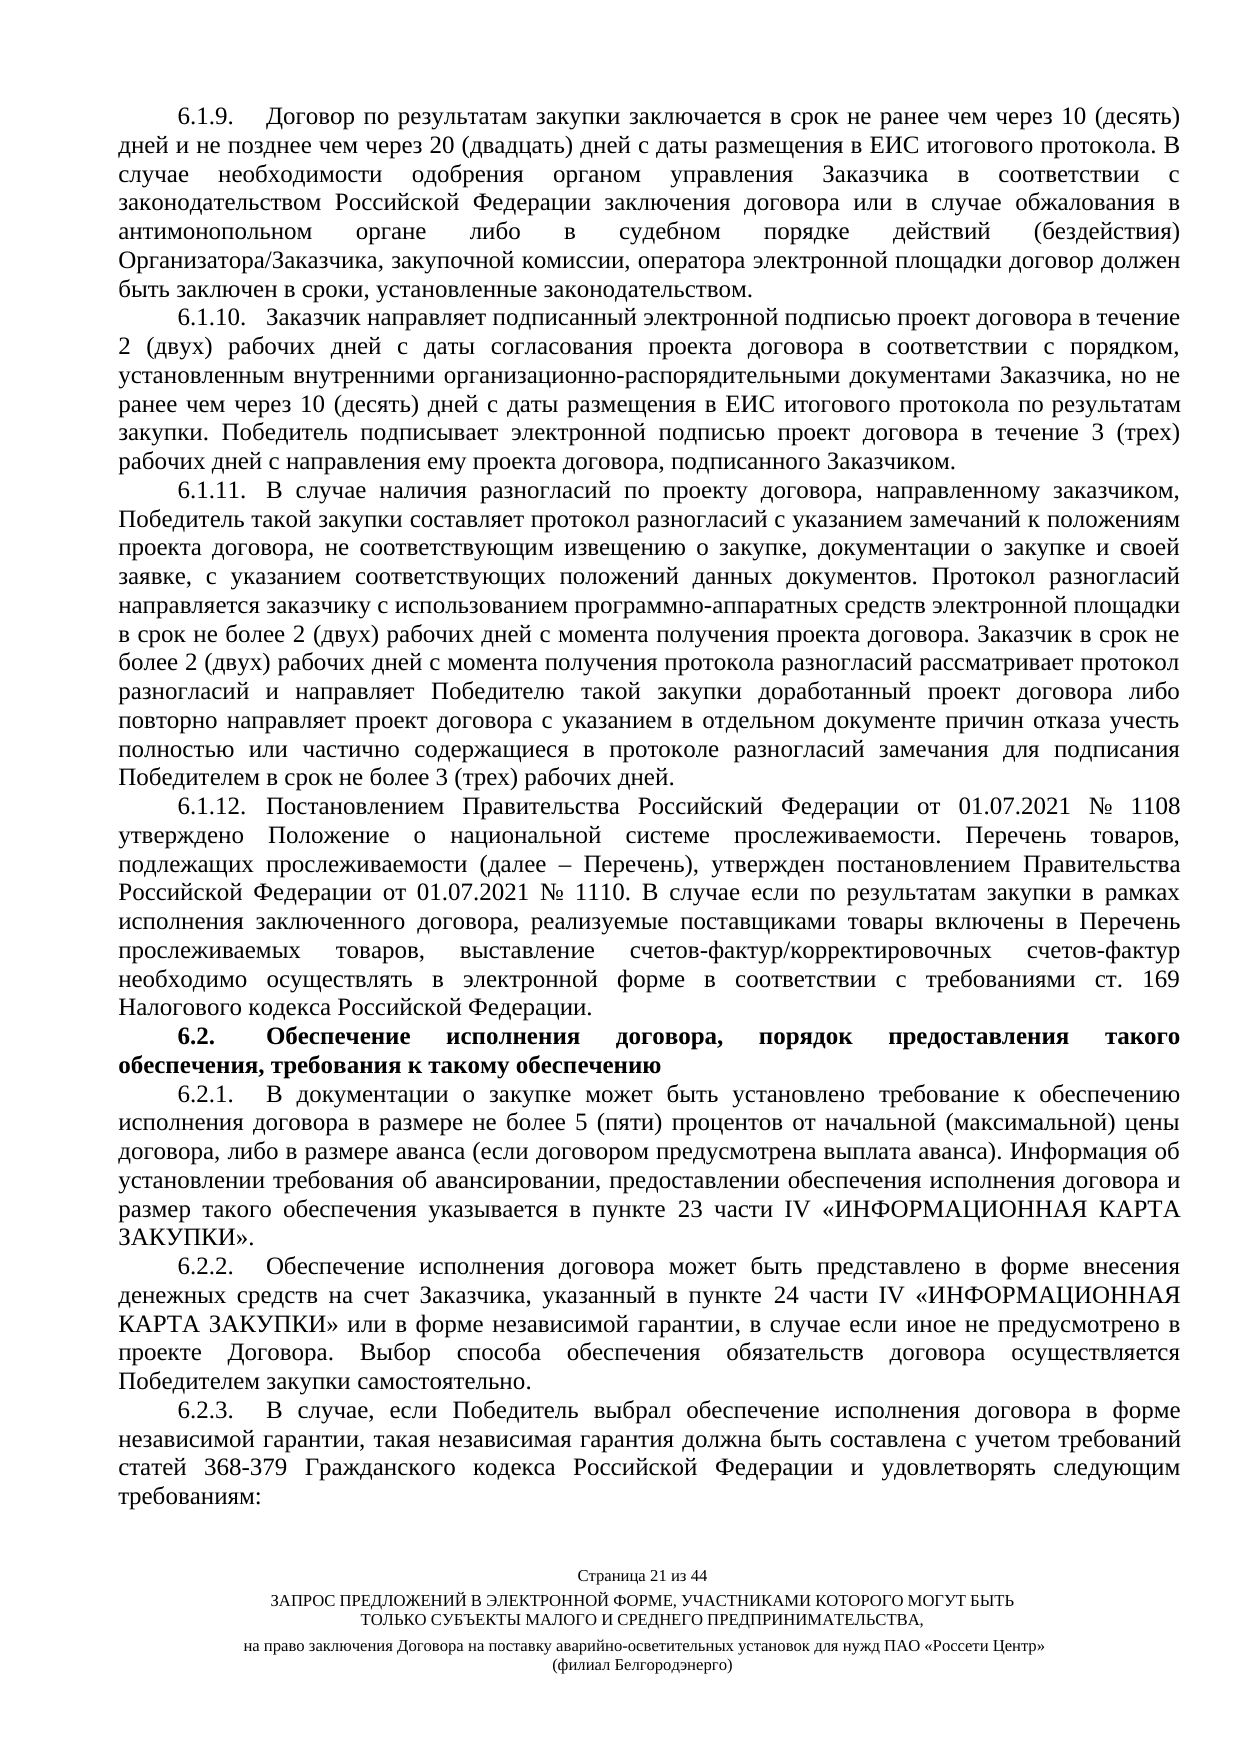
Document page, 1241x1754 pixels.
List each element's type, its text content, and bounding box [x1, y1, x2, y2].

subtitle Постановлением Правительства Российский Федерации от 01.07.2021 № 1108 утверждено Положение о национальной системе прослеживаемости. Перечень товаров, подлежащих прослеживаемости (далее – Перечень), утвержден постановлением Правительства Российской Федерации от 01.07.2021 № 1110. В случае если по результатам закупки в рамках исполнения заключенного договора, реализуемые поставщиками товары включены в Перечень прослеживаемых товаров, выставление счетов-фактур/корректировочных счетов-фактур необходимо осуществлять в электронной форме в соответствии с требованиями ст. 169 Налогового кодекса Российской Федерации. [118, 791, 1181, 1021]
subtitle В документации о закупке может быть установлено требование к обеспечению исполнения договора в размере не более 5 (пяти) процентов от начальной (максимальной) цены договора, либо в размере аванса (если договором предусмотрена выплата аванса). Информация об установлении требования об авансировании, предоставлении обеспечения исполнения договора и размер такого обеспечения указывается в пункте 23 части IV «ИНФОРМАЦИОННАЯ КАРТА ЗАКУПКИ». [118, 1079, 1181, 1251]
subtitle Заказчик направляет подписанный электронной подписью проект договора в течение 2 (двух) рабочих дней с даты согласования проекта договора в соответствии с порядком, установленным внутренними организационно-распорядительными документами Заказчика, но не ранее чем через 10 (десять) дней с даты размещения в ЕИС итогового протокола по результатам закупки. Победитель подписывает электронной подписью проект договора в течение 3 (трех) рабочих дней с направления ему проекта договора, подписанного Заказчиком. [118, 302, 1181, 475]
subtitle Обеспечение исполнения договора может быть представлено в форме внесения денежных средств на счет Заказчика, указанный в пункте 24 части IV «ИНФОРМАЦИОННАЯ КАРТА ЗАКУПКИ» или в форме независимой гарантии, в случае если иное не предусмотрено в проекте Договора. Выбор способа обеспечения обязательств договора осуществляется Победителем закупки самостоятельно. [118, 1251, 1181, 1395]
subtitle Обеспечение исполнения договора, порядок предоставления такого обеспечения, требования к такому обеспечению [118, 1021, 1181, 1079]
subtitle В случае, если Победитель выбрал обеспечение исполнения договора в форме независимой гарантии, такая независимая гарантия должна быть составлена с учетом требований статей 368-379 Гражданского кодекса Российской Федерации и удовлетворять следующим требованиям: [118, 1395, 1181, 1510]
subtitle В случае наличия разногласий по проекту договора, направленному заказчиком, Победитель такой закупки составляет протокол разногласий с указанием замечаний к положениям проекта договора, не соответствующим извещению о закупке, документации о закупке и своей заявке, с указанием соответствующих положений данных документов. Протокол разногласий направляется заказчику с использованием программно-аппаратных средств электронной площадки в срок не более 2 (двух) рабочих дней с момента получения проекта договора. Заказчик в срок не более 2 (двух) рабочих дней с момента получения протокола разногласий рассматривает протокол разногласий и направляет Победителю такой закупки доработанный проект договора либо повторно направляет проект договора с указанием в отдельном документе причин отказа учесть полностью или частично содержащиеся в протоколе разногласий замечания для подписания Победителем в срок не более 3 (трех) рабочих дней. [118, 475, 1181, 791]
subtitle Договор по результатам закупки заключается в срок не ранее чем через 10 (десять) дней и не позднее чем через 20 (двадцать) дней с даты размещения в ЕИС итогового протокола. В случае необходимости одобрения органом управления Заказчика в соответствии с законодательством Российской Федерации заключения договора или в случае обжалования в антимонопольном органе либо в судебном порядке действий (бездействия) Организатора/Заказчика, закупочной комиссии, оператора электронной площадки договор должен быть заключен в сроки, установленные законодательством. [118, 101, 1181, 302]
